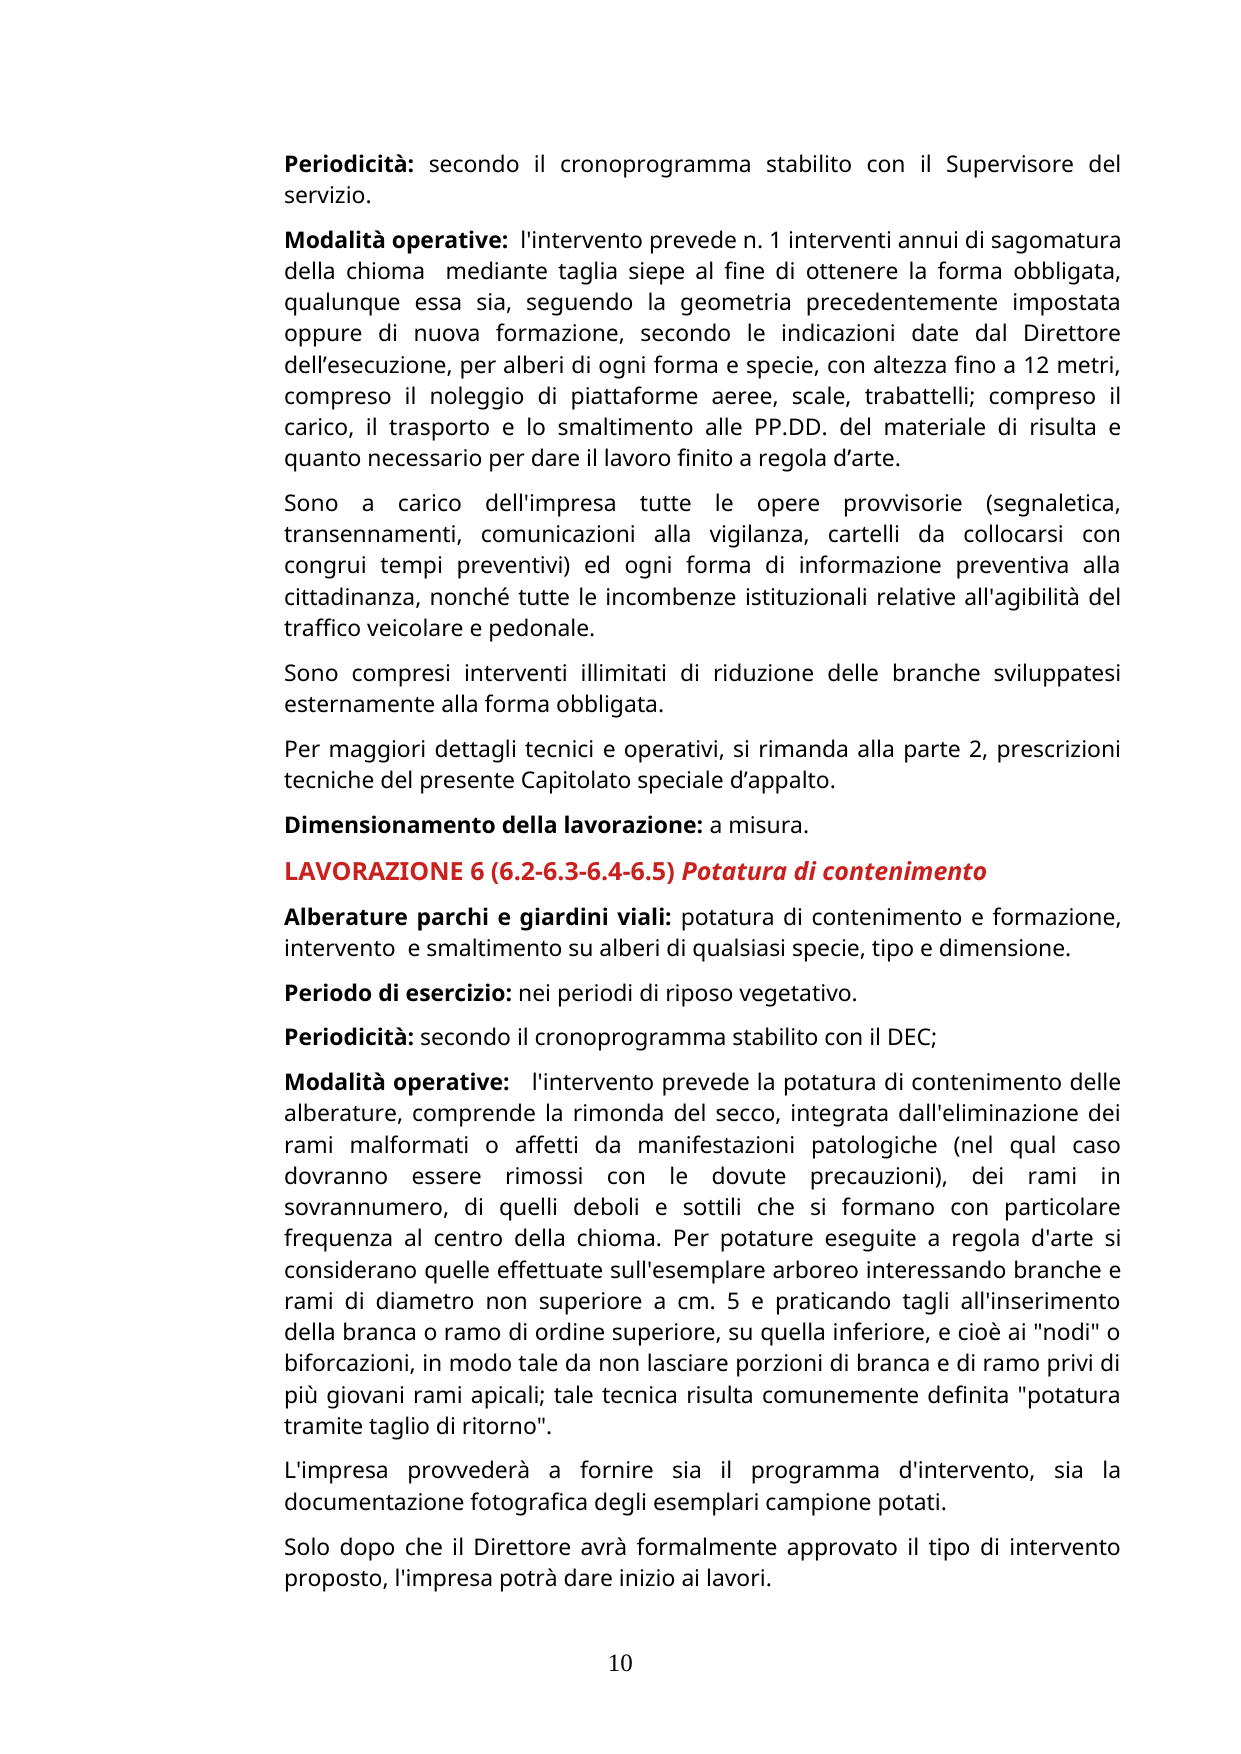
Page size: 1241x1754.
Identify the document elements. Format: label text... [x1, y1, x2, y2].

text Periodicità: secondo il cronoprogramma stabilito con il DEC; [284, 1021, 1122, 1053]
text Sono compresi interventi illimitati di riduzione delle branche sviluppatesi esternamente alla forma obbligata. [284, 657, 1122, 719]
text Alberature parchi e giardini viali: potatura di contenimento e formazione, intervento e smaltimento su alberi di qualsiasi specie, tipo e dimensione. [284, 901, 1122, 963]
text Sono a carico dell'impresa tutte le opere provvisorie (segnaletica, transennamenti, comunicazioni alla vigilanza, cartelli da collocarsi con congrui tempi preventivi) ed ogni forma di informazione preventiva alla cittadinanza, nonché tutte le incombenze istituzionali relative all'agibilità del traffico veicolare e pedonale. [284, 487, 1122, 643]
text Periodo di esercizio: nei periodi di riposo vegetativo. [284, 977, 1122, 1008]
text Per maggiori dettagli tecnici e operativi, si rimanda alla parte 2, prescrizioni tecniche del presente Capitolato speciale d’appalto. [284, 733, 1122, 795]
text Periodicità: secondo il cronoprogramma stabilito con il Supervisore del servizio. [284, 148, 1122, 210]
text Dimensionamento della lavorazione: a misura. [284, 808, 1122, 840]
text L'impresa provvederà a fornire sia il programma d'intervento, sia la documentazione fotografica degli esemplari campione potati. [284, 1454, 1122, 1517]
text Modalità operative: l'intervento prevede la potatura di contenimento delle alberature, comprende la rimonda del secco, integrata dall'eliminazione dei rami malformati o affetti da manifestazioni patologiche (nel qual caso dovranno essere rimossi con le dovute precauzioni), dei rami in sovrannumero, di quelli deboli e sottili che si formano con particolare frequenza al centro della chioma. Per potature eseguite a regola d'arte si considerano quelle effettuate sull'esemplare arboreo interessando branche e rami di diametro non superiore a cm. 5 e praticando tagli all'inserimento della branca o ramo di ordine superiore, su quella inferiore, e cioè ai "nodi" o biforcazioni, in modo tale da non lasciare porzioni di branca e di ramo privi di più giovani rami apicali; tale tecnica risulta comunemente definita "potatura tramite taglio di ritorno". [284, 1066, 1122, 1441]
text Modalità operative: l'intervento prevede n. 1 interventi annui di sagomatura della chioma mediante taglia siepe al fine di ottenere la forma obbligata, qualunque essa sia, seguendo la geometria precedentemente impostata oppure di nuova formazione, secondo le indicazioni date dal Direttore dell’esecuzione, per alberi di ogni forma e specie, con altezza fino a 12 metri, compreso il noleggio di piattaforme aeree, scale, trabattelli; compreso il carico, il trasporto e lo smaltimento alle PP.DD. del materiale di risulta e quanto necessario per dare il lavoro finito a regola d’arte. [284, 223, 1122, 473]
text Solo dopo che il Direttore avrà formalmente approvato il tipo di intervento proposto, l'impresa potrà dare inizio ai lavori. [284, 1530, 1122, 1593]
text LAVORAZIONE 6 (6.2-6.3-6.4-6.5) Potatura di contenimento [284, 853, 1122, 887]
